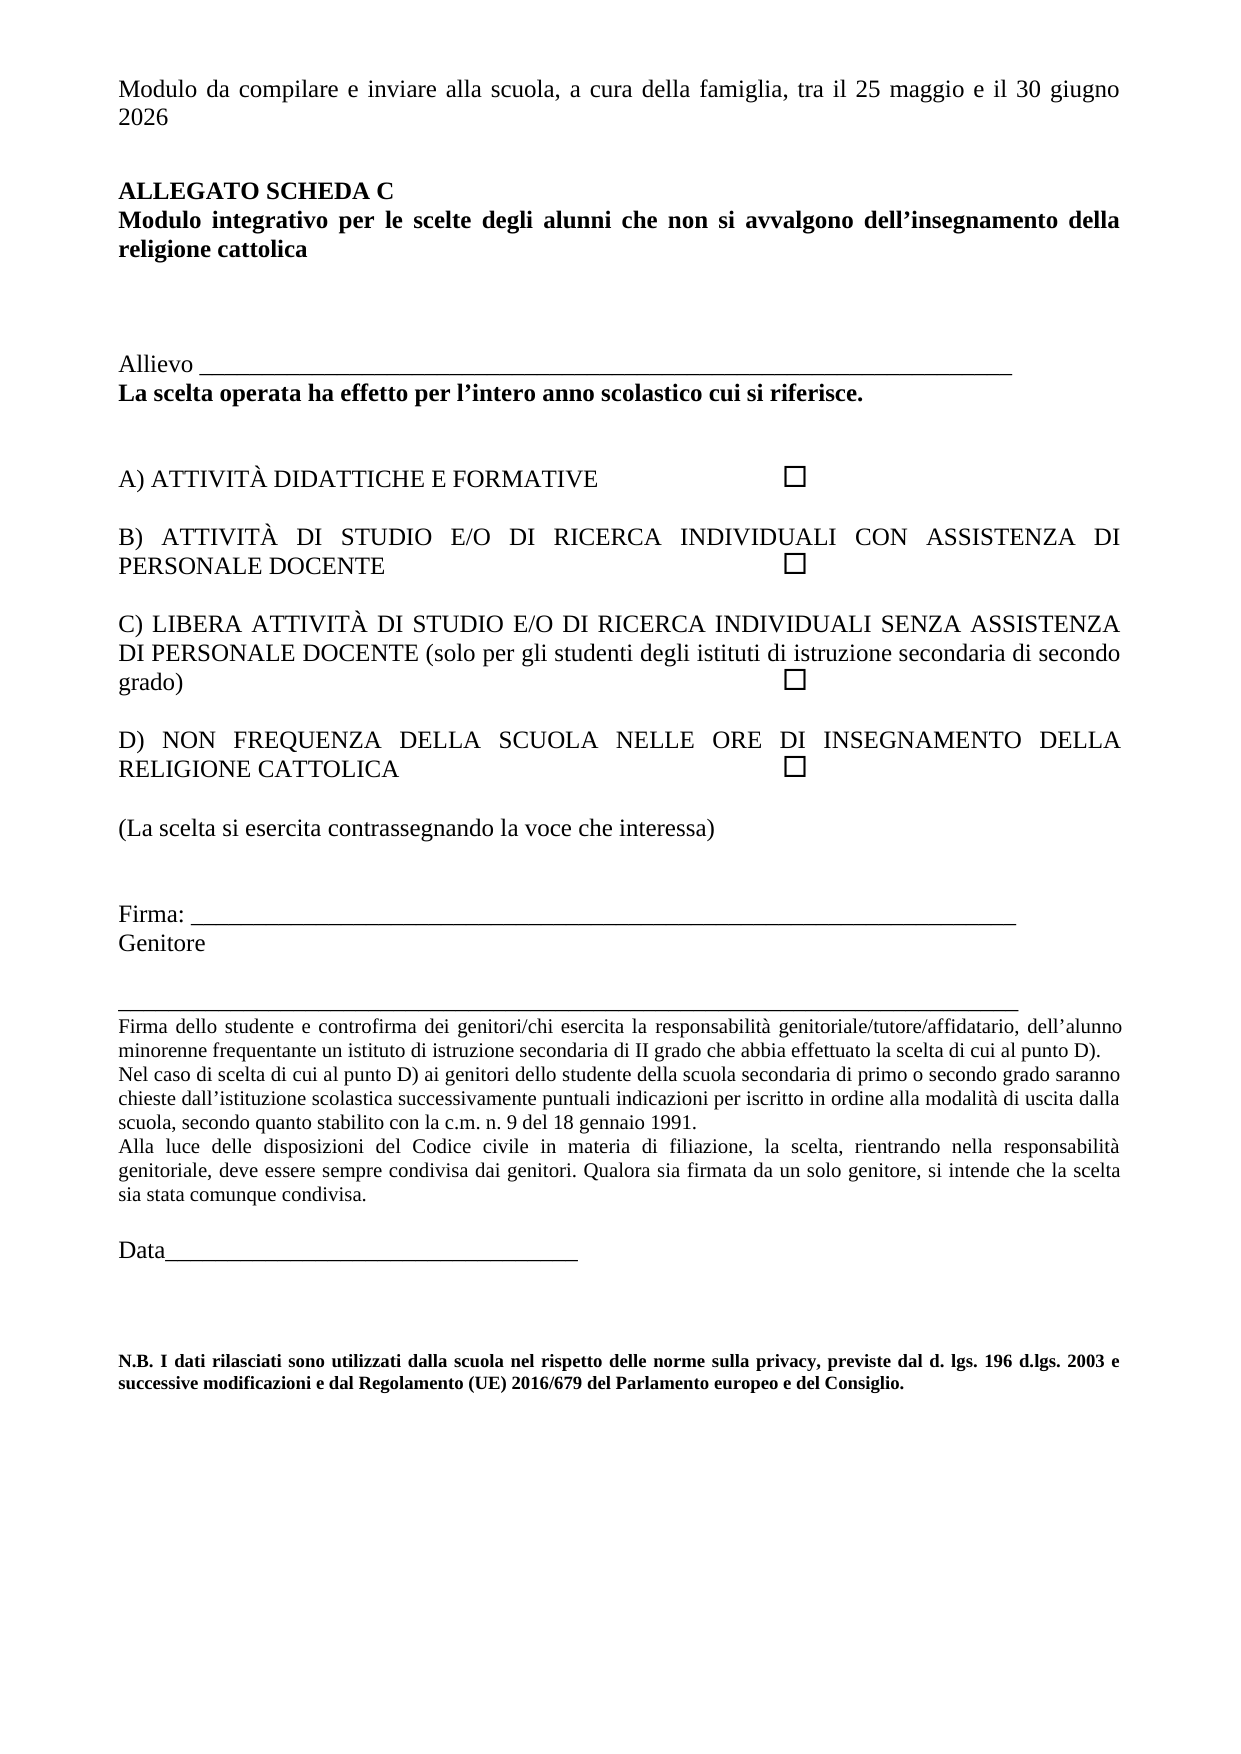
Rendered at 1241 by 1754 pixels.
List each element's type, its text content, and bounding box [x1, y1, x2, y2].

text Firma: __________________________________________________________________ [118, 899, 1122, 928]
text D) NON FREQUENZA DELLA SCUOLA NELLE ORE DI INSEGNAMENTO DELLA RELIGIONE CATTOLICA [118, 725, 1122, 784]
text Alla luce delle disposizioni del Codice civile in materia di filiazione, la scelta, rientrando nella responsabilità genitoriale, deve essere sempre condivisa dai genitori. Qualora sia firmata da un solo genitore, si intende che la scelta sia stata comunque condivisa. [118, 1134, 1122, 1206]
text Allievo _________________________________________________________________ [118, 349, 1122, 378]
text C) LIBERA ATTIVITÀ DI STUDIO E/O DI RICERCA INDIVIDUALI SENZA ASSISTENZA DI PERSONALE DOCENTE (solo per gli studenti degli istituti di istruzione secondaria di secondo grado) [118, 609, 1122, 697]
text Firma dello studente e controfirma dei genitori/chi esercita la responsabilità genitoriale/tutore/affidatario, dell’alunno minorenne frequentante un istituto di istruzione secondaria di II grado che abbia effettuato la scelta di cui al punto D). [118, 1014, 1122, 1062]
text B) ATTIVITÀ DI STUDIO E/O DI RICERCA INDIVIDUALI CON ASSISTENZA DI PERSONALE DOCENTE [118, 522, 1122, 581]
text Data_________________________________ [118, 1235, 1122, 1264]
text Genitore [118, 928, 1122, 956]
text ALLEGATO SCHEDA C [118, 176, 1122, 205]
text ________________________________________________________________________ [118, 985, 1122, 1014]
text A) ATTIVITÀ DIDATTICHE E FORMATIVE [118, 464, 1122, 493]
text N.B. I dati rilasciati sono utilizzati dalla scuola nel rispetto delle norme sulla privacy, previste dal d. lgs. 196 d.lgs. 2003 e successive modificazioni e dal Regolamento (UE) 2016/679 del Parlamento europeo e del Consiglio. [118, 1350, 1122, 1393]
text Nel caso di scelta di cui al punto D) ai genitori dello studente della scuola secondaria di primo o secondo grado saranno chieste dall’istituzione scolastica successivamente puntuali indicazioni per iscritto in ordine alla modalità di uscita dalla scuola, secondo quanto stabilito con la c.m. n. 9 del 18 gennaio 1991. [118, 1062, 1122, 1134]
text La scelta operata ha effetto per l’intero anno scolastico cui si riferisce. [118, 378, 1122, 406]
text (La scelta si esercita contrassegnando la voce che interessa) [118, 813, 1122, 841]
text Modulo integrativo per le scelte degli alunni che non si avvalgono dell’insegnamento della religione cattolica [118, 205, 1122, 263]
